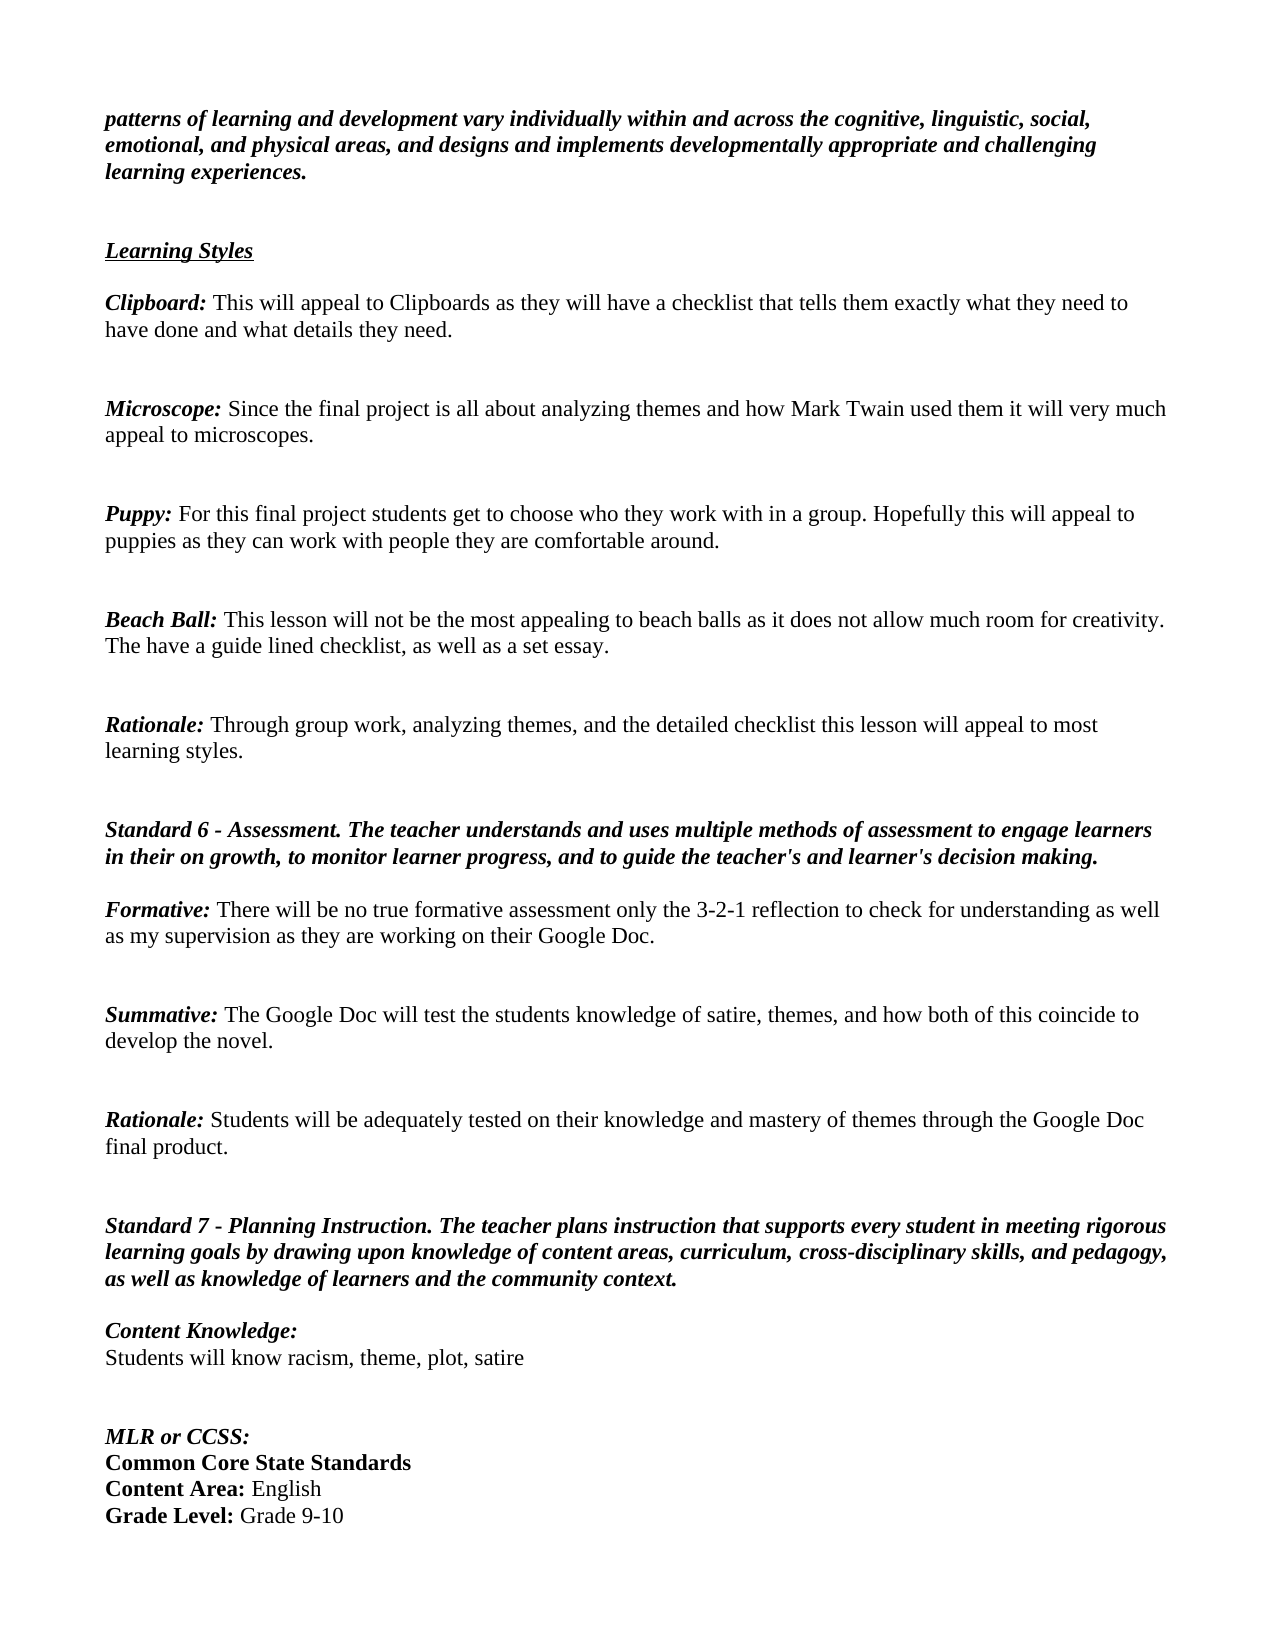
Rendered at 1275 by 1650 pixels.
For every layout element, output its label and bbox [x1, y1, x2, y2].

text [105, 105, 1170, 1528]
